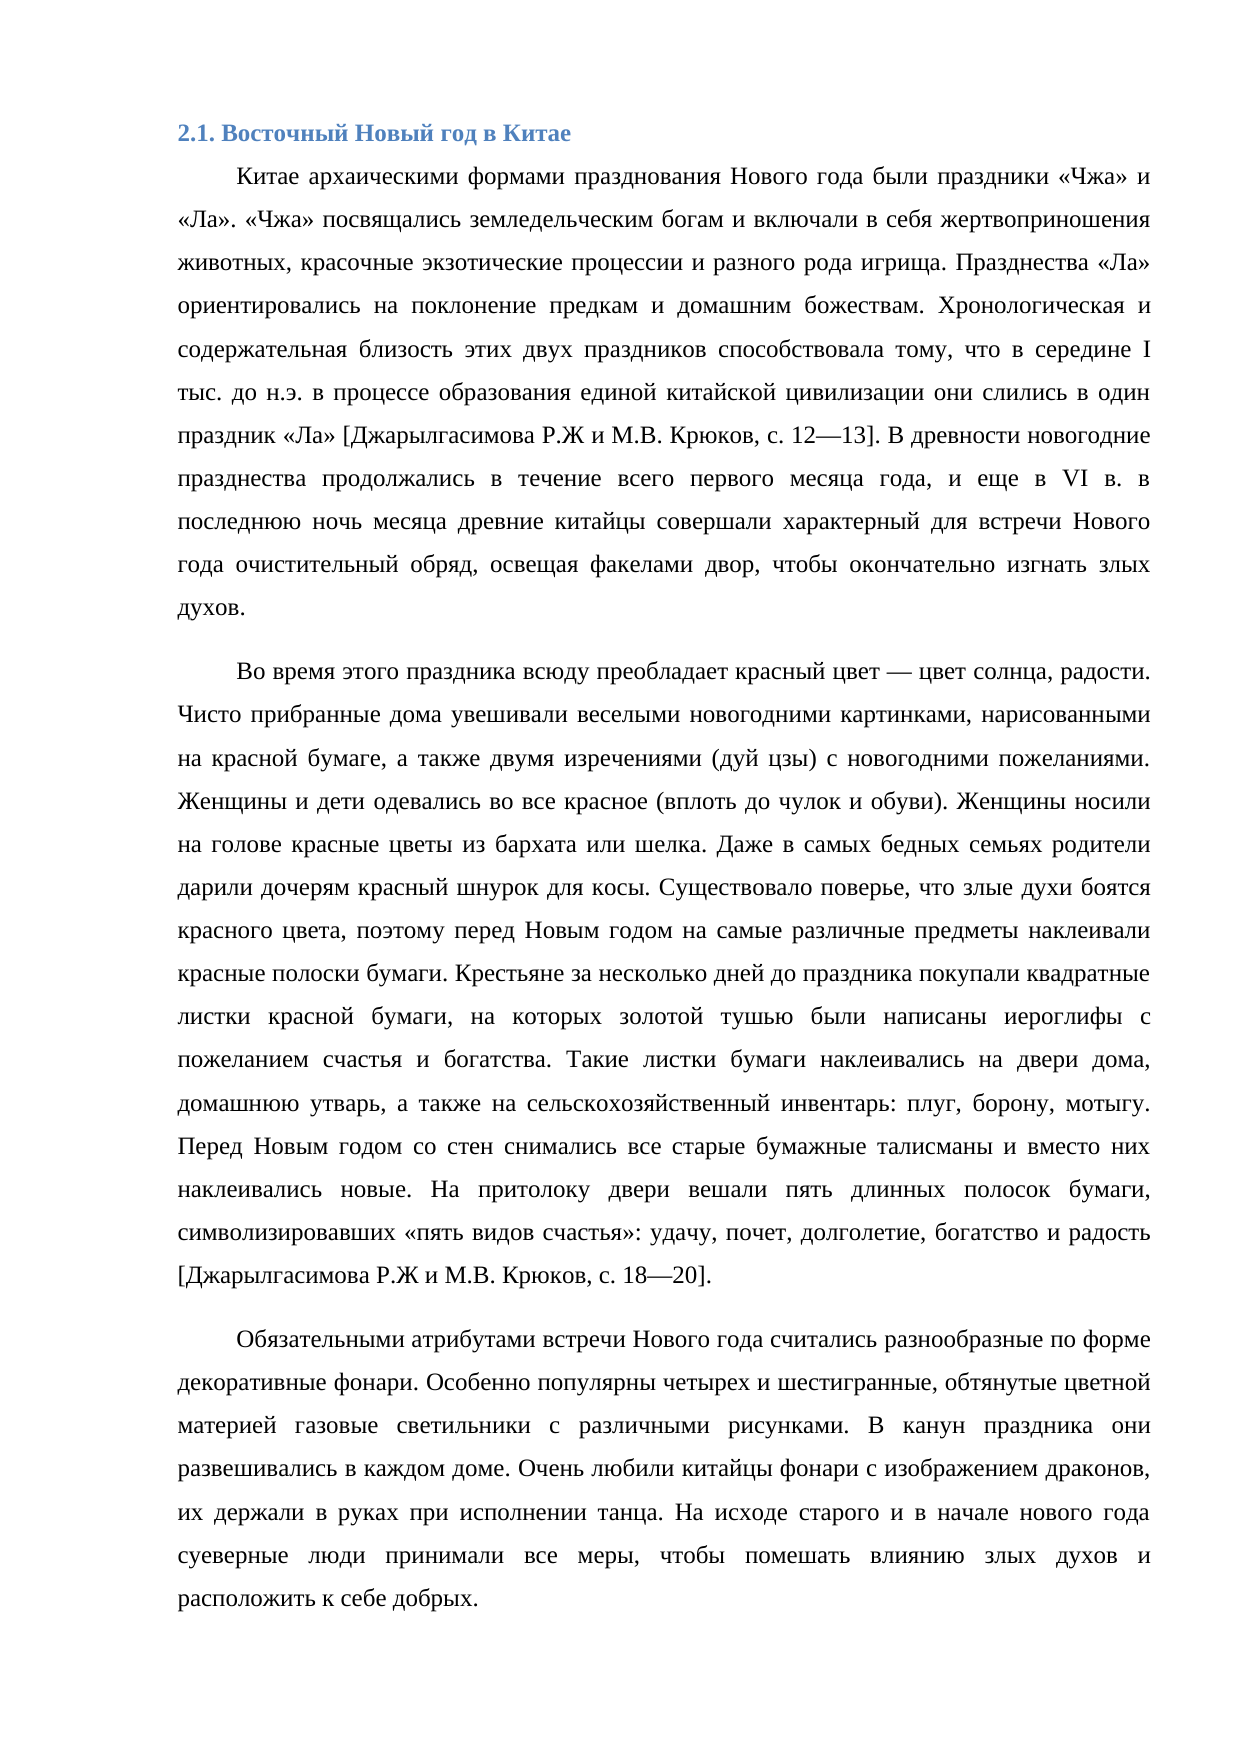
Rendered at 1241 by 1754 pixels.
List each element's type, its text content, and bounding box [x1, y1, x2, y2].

text Во время этого праздника всюду преобладает красный цвет — цвет солнца, радости. Чисто прибранные дома увешивали веселыми новогодними картинками, нарисованными на красной бумаге, а также двумя изречениями (дуй цзы) с новогодними пожеланиями. Женщины и дети одевались во все красное (вплоть до чулок и обуви). Женщины носили на голове красные цветы из бархата или шелка. Даже в самых бедных семьях родители дарили дочерям красный шнурок для косы. Существовало поверье, что злые духи боятся красного цвета, поэтому перед Новым годом на самые различные предметы наклеивали красные полоски бумаги. Крестьяне за несколько дней до праздника покупали квадратные листки красной бумаги, на которых золотой тушью были написаны иероглифы с пожеланием счастья и богатства. Такие листки бумаги наклеивались на двери дома, домашнюю утварь, а также на сельскохозяйственный инвентарь: плуг, борону, мотыгу. Перед Новым годом со стен снимались все старые бумажные талисманы и вместо них наклеивались новые. На притолоку двери вешали пять длинных полосок бумаги, символизировавших «пять видов счастья»: удачу, почет, долголетие, богатство и радость [Джарылгасимова Р.Ж и М.В. Крюков, с. 18—20]. [177, 656, 1152, 1289]
text Китае архаическими формами празднования Нового года были праздники «Чжа» и «Ла». «Чжа» посвящались земледельческим богам и включали в себя жертвоприношения животных, красочные экзотические процессии и разного рода игрища. Празднества «Ла» ориентировались на поклонение предкам и домашним божествам. Хронологическая и содержательная близость этих двух праздников способствовала тому, что в середине I тыс. до н.э. в процессе образования единой китайской цивилизации они слились в один праздник «Ла» [Джарылгасимова Р.Ж и М.В. Крюков, с. 12—13]. В древности новогодние празднества продолжались в течение всего первого месяца года, и еще в VI в. в последнюю ночь месяца древние китайцы совершали характерный для встречи Нового года очистительный обряд, освещая факелами двор, чтобы окончательно изгнать злых духов. [177, 161, 1152, 621]
text Обязательными атрибутами встречи Нового года считались разнообразные по форме декоративные фонари. Особенно популярны четырех и шестигранные, обтянутые цветной материей газовые светильники с различными рисунками. В канун праздника они развешивались в каждом доме. Очень любили китайцы фонари с изображением драконов, их держали в руках при исполнении танца. На исходе старого и в начале нового года суеверные люди принимали все меры, чтобы помешать влиянию злых духов и расположить к себе добрых. [177, 1324, 1152, 1612]
subtitle 2.1. Восточный Новый год в Китае [177, 118, 1152, 147]
